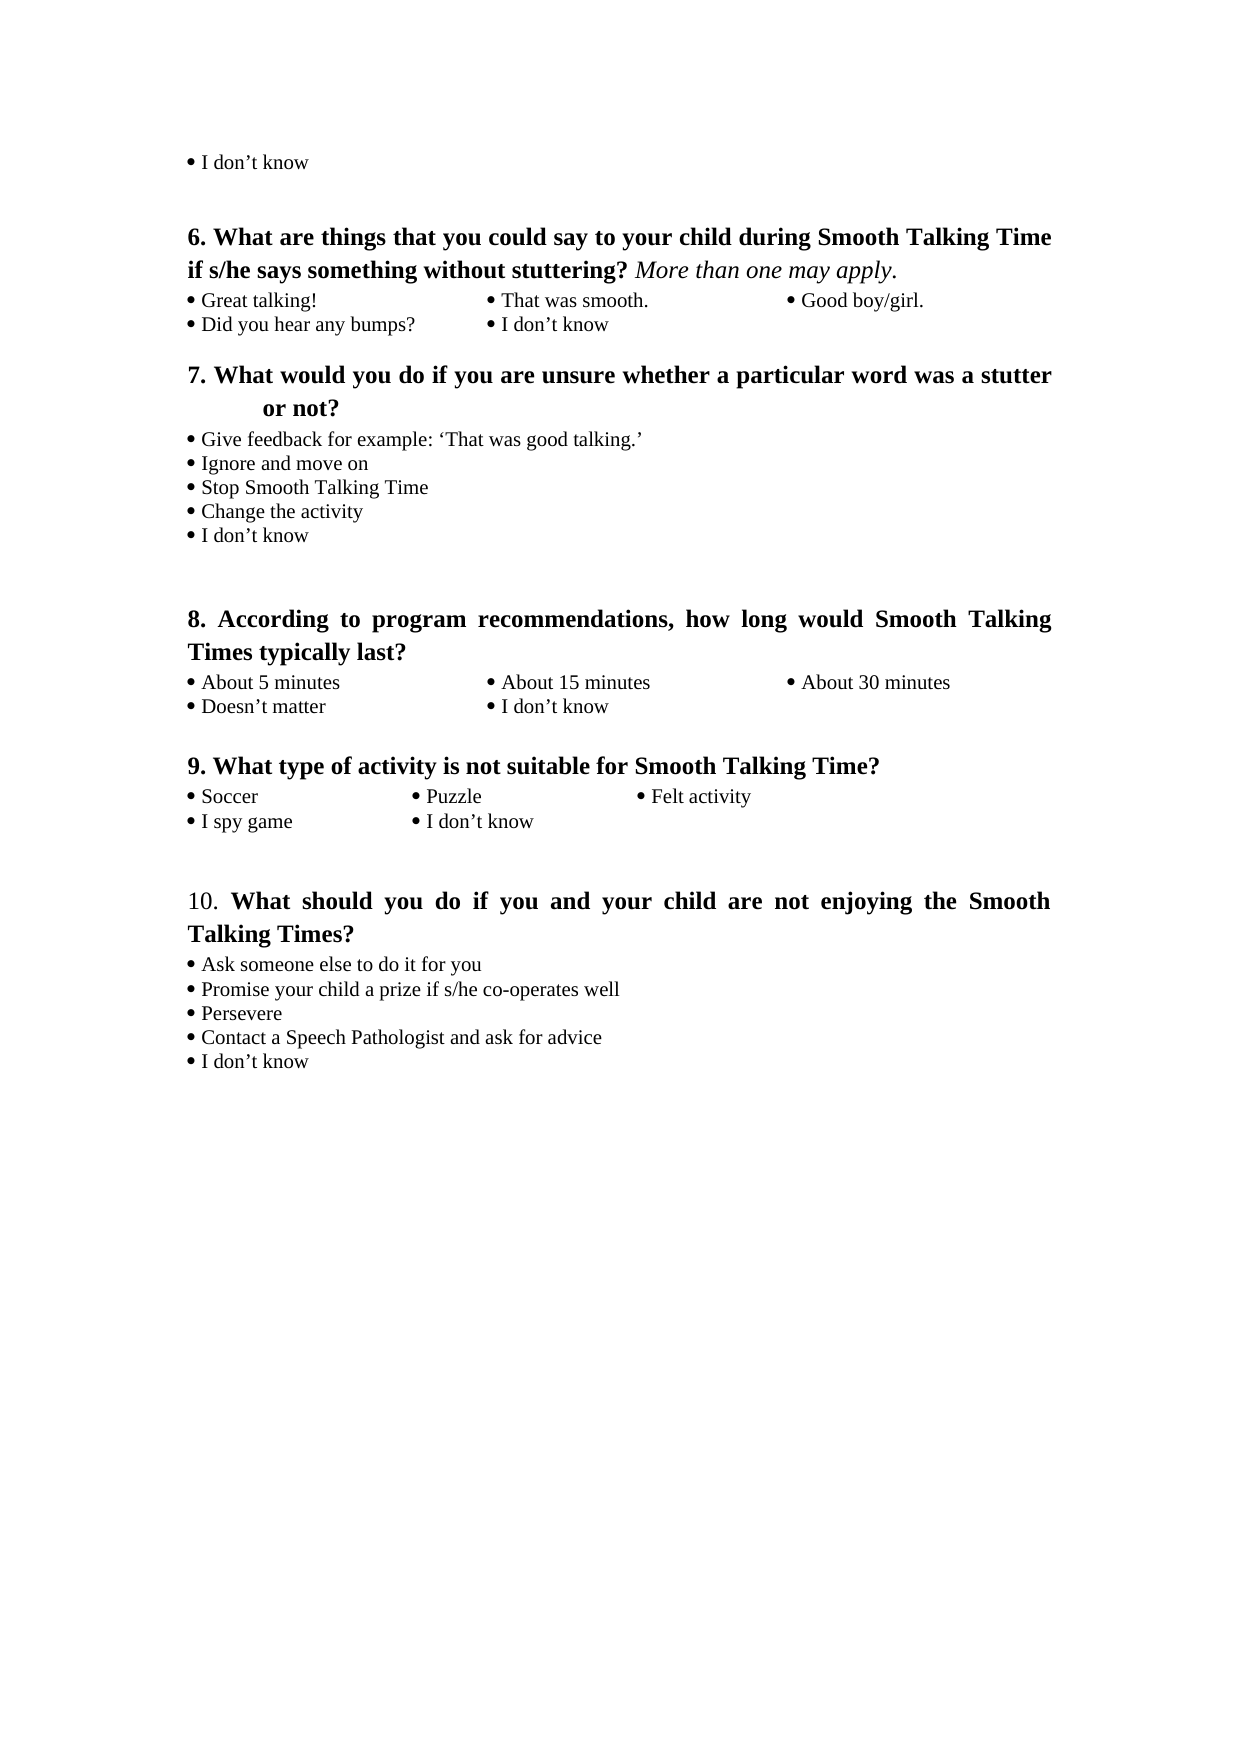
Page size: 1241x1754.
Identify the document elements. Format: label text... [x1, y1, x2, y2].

list I spy game I don’t know [187, 808, 1053, 833]
list Stop Smooth Talking Time [187, 474, 1053, 499]
list Great talking! That was smooth. Good boy/girl. [187, 288, 1053, 312]
list 8. According to program recommendations, how long would Smooth Talking Times typically last? [187, 604, 1053, 666]
list Ask someone else to do it for you [187, 952, 1053, 976]
list Soccer Puzzle Felt activity [187, 784, 1053, 808]
list Promise your child a prize if s/he co-operates well [187, 976, 1053, 1001]
list Persevere [187, 1001, 1053, 1024]
list Change the activity [187, 499, 1053, 523]
list 6. What are things that you could say to your child during Smooth Talking Time if s/he says something without stuttering? More than one may apply. [187, 222, 1053, 284]
list I don’t know [187, 150, 1053, 174]
list 9. What type of activity is not suitable for Smooth Talking Time? [187, 751, 1053, 780]
list Ignore and move on [187, 451, 1053, 474]
list 7. What would you do if you are unsure whether a particular word was a stutter or not? [187, 360, 1053, 422]
list Contact a Speech Pathologist and ask for advice [187, 1024, 1053, 1049]
list About 5 minutes About 15 minutes About 30 minutes [187, 670, 1053, 694]
list 10. What should you do if you and your child are not enjoying the Smooth Talking Times? [187, 886, 1053, 948]
list Did you hear any bumps? I don’t know [187, 312, 1053, 336]
list Doesn’t matter I don’t know [187, 694, 1053, 718]
list Give feedback for example: ‘That was good talking.’ [187, 426, 1053, 451]
list I don’t know [187, 1049, 1053, 1073]
list I don’t know [187, 523, 1053, 547]
